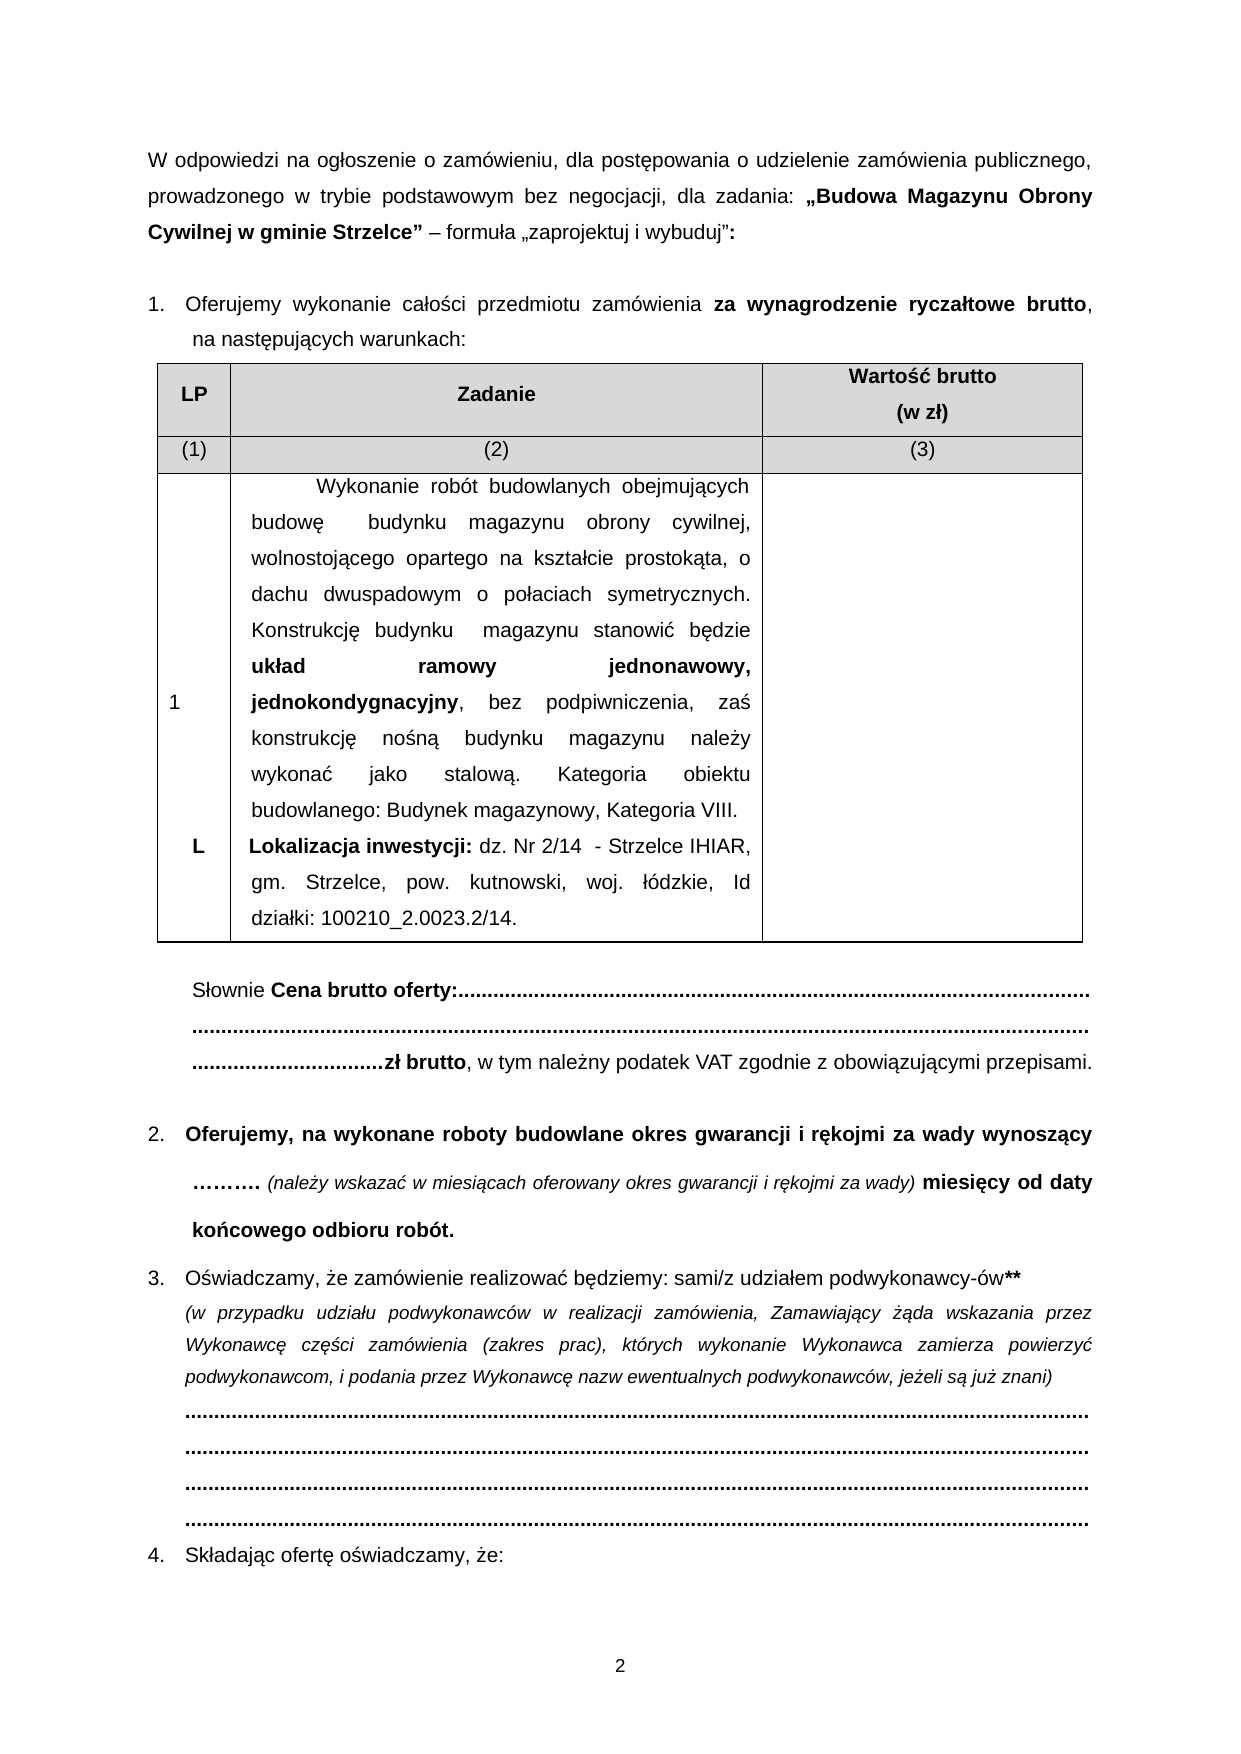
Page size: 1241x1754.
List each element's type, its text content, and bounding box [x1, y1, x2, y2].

table_cell Wykonanie robót budowlanych obejmujących budowę budynku magazynu obrony cywilnej, wolnostojącego opartego na kształcie prostokąta, o dachu dwuspadowym o połaciach symetrycznych. Konstrukcję budynku magazynu stanowić będzie układ ramowy jednonawowy, jednokondygnacyjny, bez podpiwniczenia, zaś konstrukcję nośną budynku magazynu należy wykonać jako stalową. Kategoria obiektu budowlanego: Budynek magazynowy, Kategoria VIII. L Lokalizacja inwestycji: dz. Nr 2/14 - Strzelce IHIAR, gm. Strzelce, pow. kutnowski, woj. łódzkie, Id działki: 100210_2.0023.2/14. [231, 474, 762, 941]
table_cell 1 [158, 474, 230, 941]
list Oferujemy, na wykonane roboty budowlane okres gwarancji i rękojmi za wady wynoszący ………. (należy wskazać w miesiącach oferowany okres gwarancji i rękojmi za wady) miesięcy od daty końcowego odbioru robót. [148, 1122, 1093, 1242]
table_cell (3) [763, 437, 1082, 473]
table_cell [763, 474, 1082, 941]
list Oświadczamy, że zamówienie realizować będziemy: sami/z udziałem podwykonawcy-ów** [148, 1266, 1093, 1290]
table_header Wartość brutto (w zł) [763, 364, 1082, 436]
list Składając ofertę oświadczamy, że: [148, 1542, 1093, 1566]
text W odpowiedzi na ogłoszenie o zamówieniu, dla postępowania o udzielenie zamówienia publicznego, prowadzonego w trybie podstawowym bez negocjacji, dla zadania: „Budowa Magazynu Obrony Cywilnej w gminie Strzelce” – formuła „zaprojektuj i wybuduj”: [148, 148, 1093, 243]
table_cell (1) [158, 437, 230, 473]
table_header LP [158, 364, 230, 436]
list Oferujemy wykonanie całości przedmiotu zamówienia za wynagrodzenie ryczałtowe brutto, na następujących warunkach: [148, 291, 1093, 351]
table_header Zadanie [231, 364, 762, 436]
table_cell (2) [231, 437, 762, 473]
text Słownie Cena brutto oferty: zł brutto, w tym należny podatek VAT zgodnie z obowiązującymi przepisami. [192, 978, 1093, 1074]
text (w przypadku udziału podwykonawców w realizacji zamówienia, Zamawiający żąda wskazania przez Wykonawcę części zamówienia (zakres prac), których wykonanie Wykonawca zamierza powierzyć podwykonawcom, i podania przez Wykonawcę nazw ewentualnych podwykonawców, jeżeli są już znani) [185, 1302, 1093, 1388]
